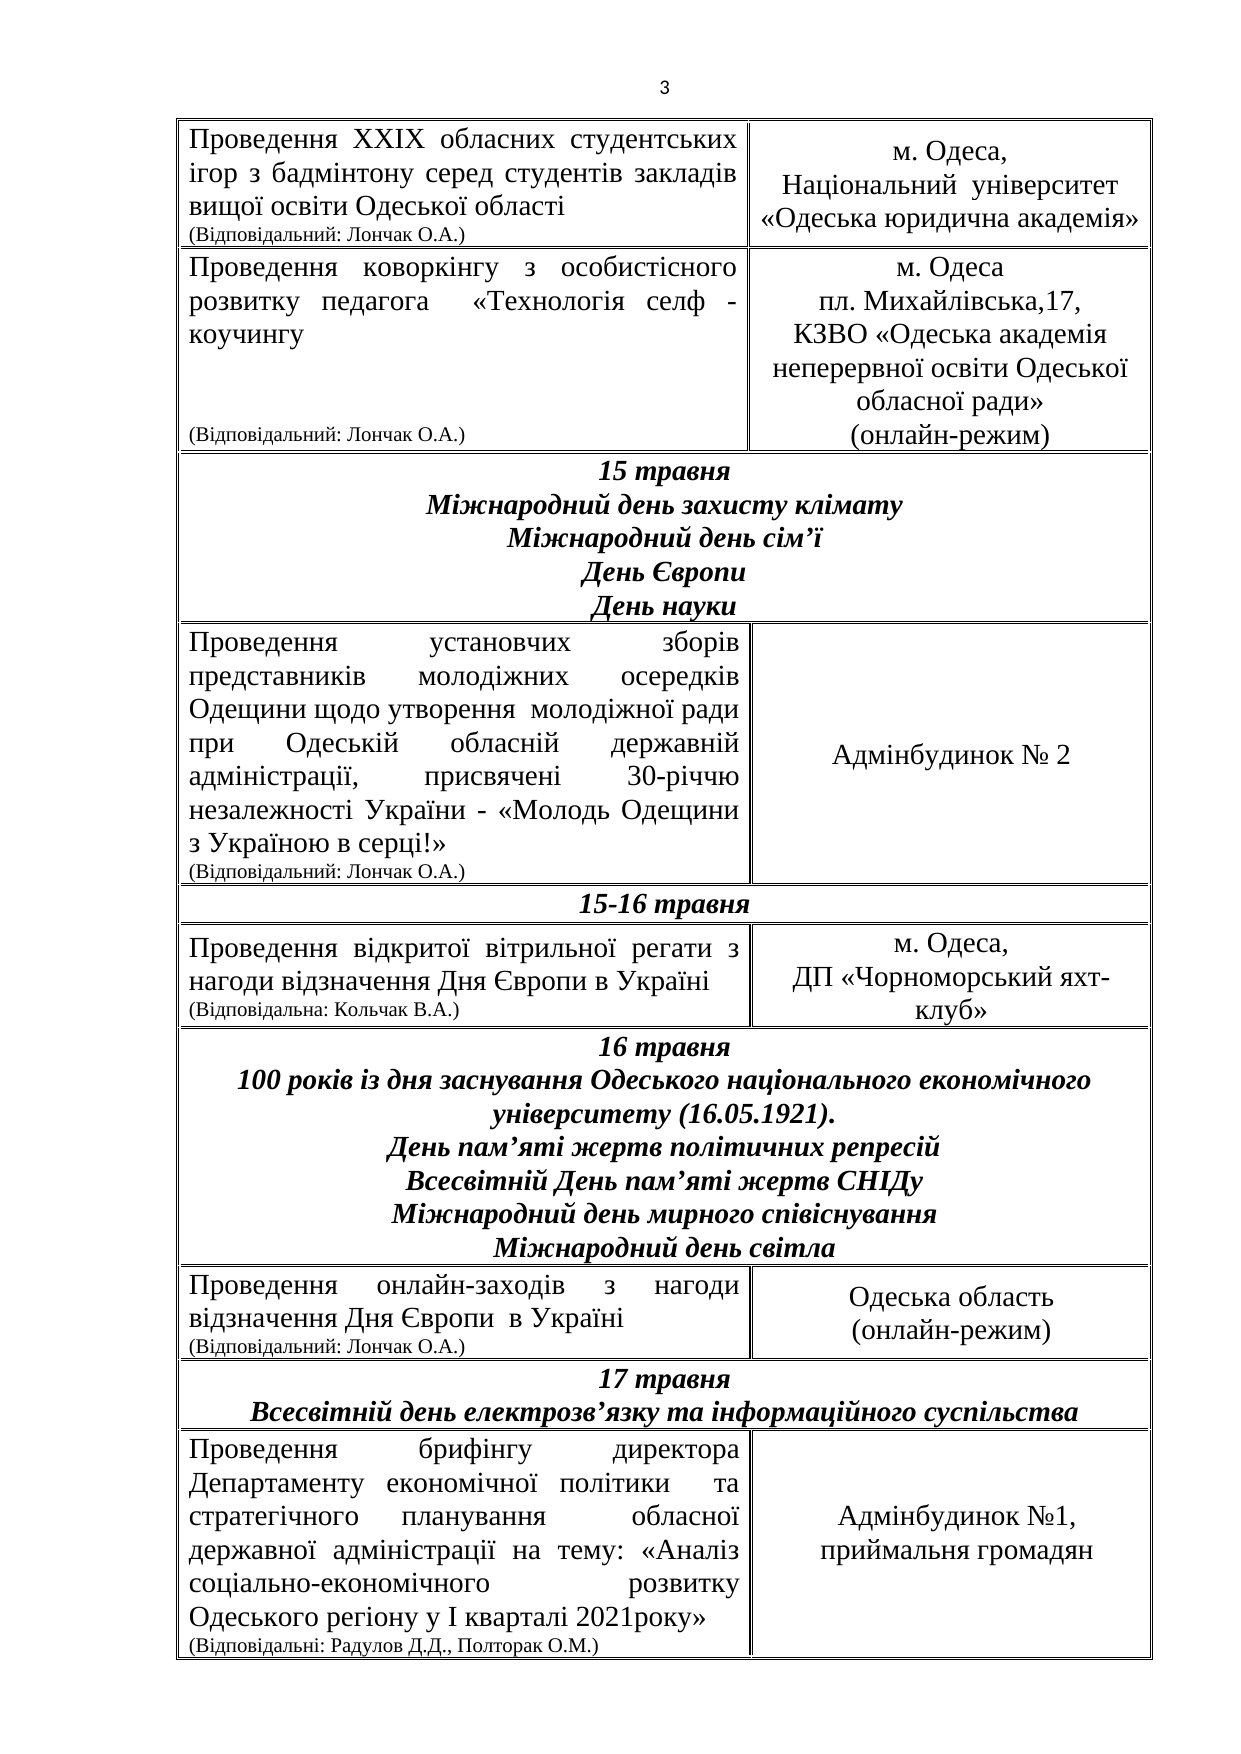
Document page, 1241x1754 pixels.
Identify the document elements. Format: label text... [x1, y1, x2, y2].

table_cell м. Одеса, Національний університет «Одеська юридична академія» [748, 121, 1150, 246]
table_cell м. Одеса, ДП «Чорноморський яхт-клуб» [751, 922, 1152, 1026]
table_cell Проведення XXIX обласних студентських ігор з бадмінтону серед студентів закладів вищої освіти Одеської області (Відповідальний: Лончак О.А.) [179, 121, 748, 246]
table_cell 15-16 травня [177, 883, 1152, 922]
table_cell 16 травня 100 років із дня заснування Одеського національного економічного університету (16.05.1921). День пам’яті жертв політичних репресій Всесвітній День пам’яті жертв СНІДу Міжнародний день мирного співіснування Міжнародний день світла [179, 1026, 1150, 1264]
table_cell 17 травня Всесвітній день електрозв’язку та інформаційного суспільства [177, 1358, 1152, 1428]
table_cell 15 травня Міжнародний день захисту клімату Міжнародний день сім’ї День Європи День науки [177, 450, 1152, 621]
table_cell м. Одеса пл. Михайлівська,17, КЗВО «Одеська академія неперервної освіти Одеської обласної ради» (онлайн-режим) [748, 246, 1152, 450]
table_cell Проведення онлайн-заходів з нагоди відзначення Дня Європи в Україні (Відповідальний: Лончак О.А.) [179, 1264, 750, 1358]
table_cell Проведення відкритої вітрильної регати з нагоди відзначення Дня Європи в Україні (Відповідальна: Кольчак В.А.) [177, 922, 751, 1026]
table_cell Одеська область (онлайн-режим) [753, 1264, 1150, 1358]
table_cell Адмінбудинок № 2 [751, 621, 1152, 883]
table_cell Адмінбудинок №1, приймальня громадян [751, 1428, 1152, 1657]
table_cell Проведення брифінгу директора Департаменту економічної політики та стратегічного планування обласної державної адміністрації на тему: «Аналіз соціально-економічного розвитку Одеського регіону у І кварталі 2021року» (Відповідальні: Радулов Д.Д., Полторак О.М.) [177, 1428, 751, 1657]
table_cell Проведення установчих зборів представників молодіжних осередків Одещини щодо утворення молодіжної ради при Одеській обласній державній адміністрації, присвячені 30-річчю незалежності України - «Молодь Одещини з Україною в серці!» (Відповідальний: Лончак О.А.) [177, 621, 751, 883]
table_cell Проведення коворкінгу з особистісного розвитку педагога «Технологія селф - коучингу (Відповідальний: Лончак О.А.) [177, 246, 748, 450]
